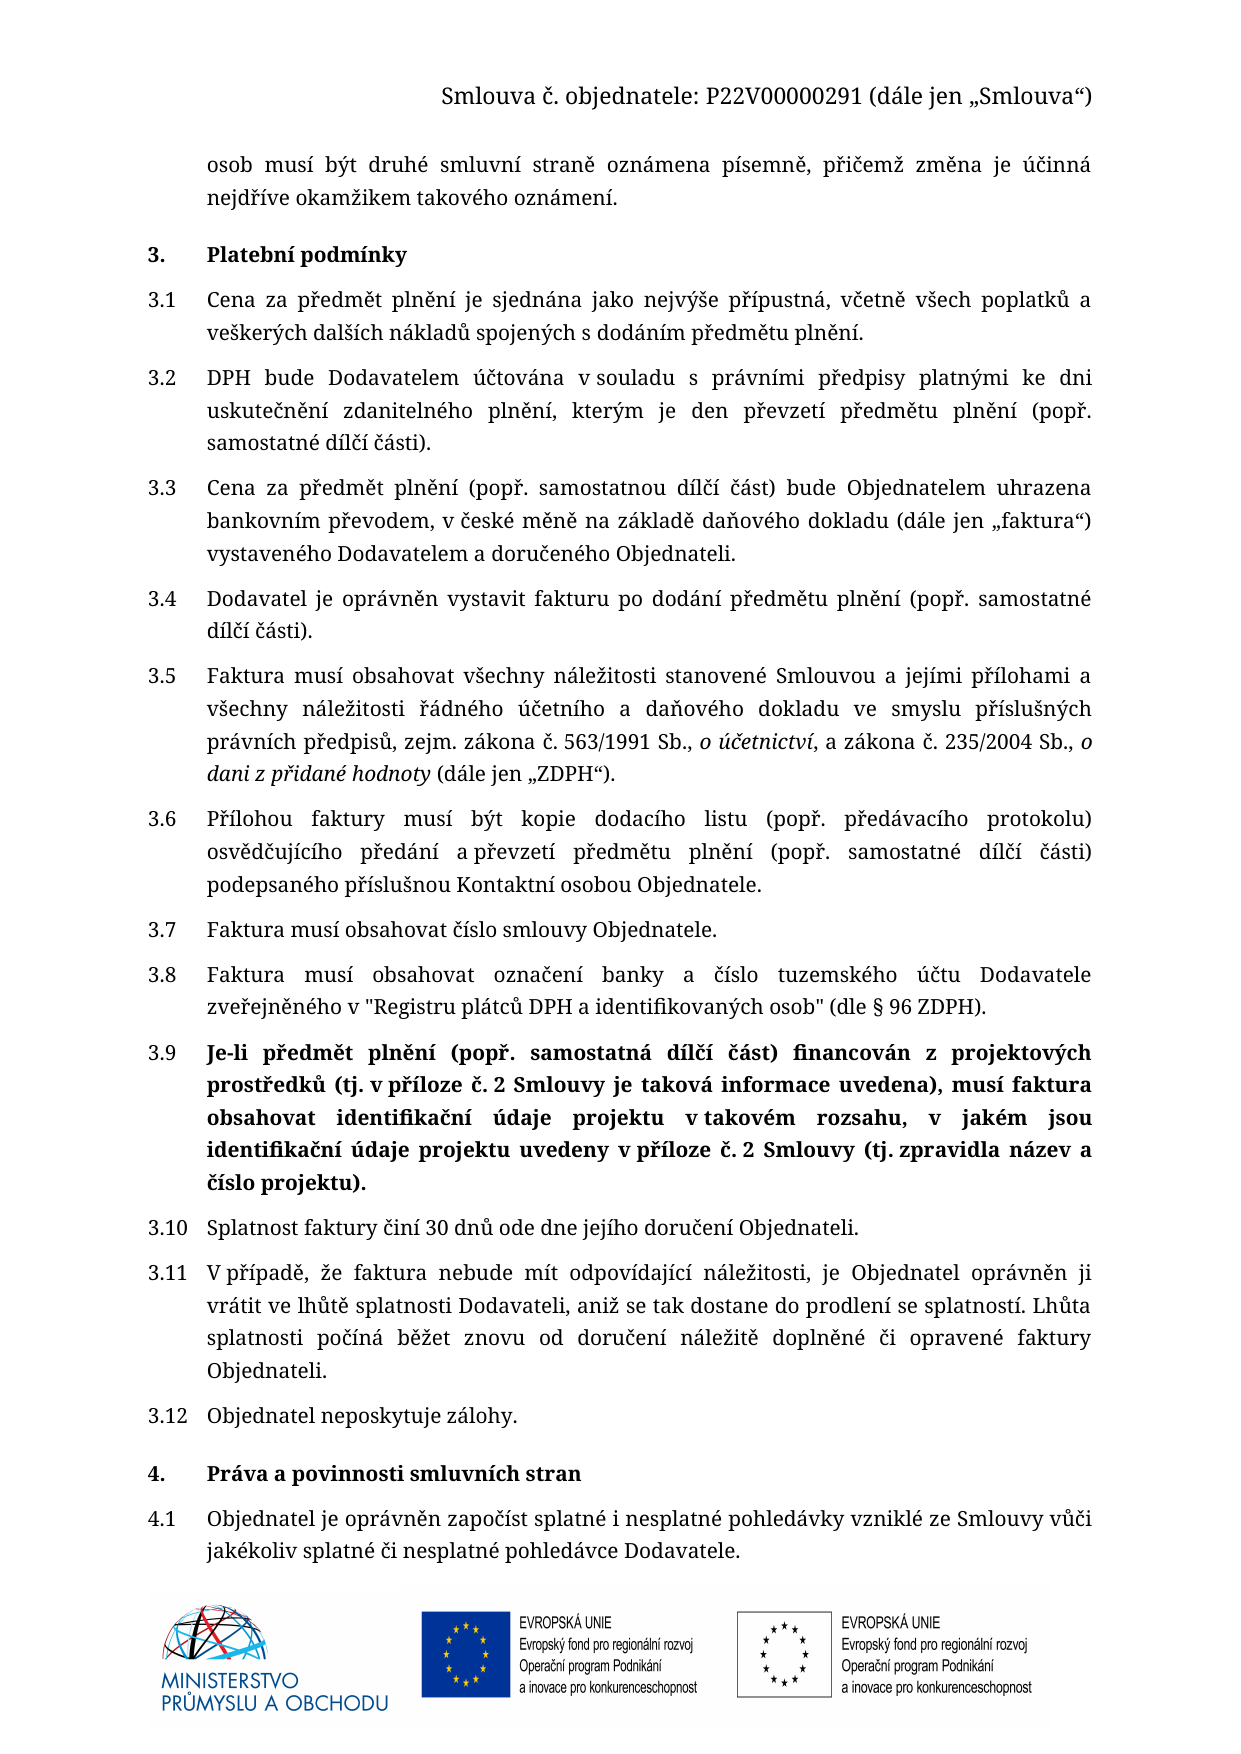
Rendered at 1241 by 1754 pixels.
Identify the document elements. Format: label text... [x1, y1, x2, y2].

list Faktura musí obsahovat všechny náležitosti stanovené Smlouvou a jejími přílohami a všechny náležitosti řádného účetního a daňového dokladu ve smyslu příslušných právních předpisů, zejm. zákona č. 563/1991 Sb., o účetnictví, a zákona č. 235/2004 Sb., o dani z přidané hodnoty (dále jen „ZDPH“). [148, 662, 1093, 788]
list Je-li předmět plnění (popř. samostatná dílčí část) financován z projektových prostředků (tj. v příloze č. 2 Smlouvy je taková informace uvedena), musí faktura obsahovat identifikační údaje projektu v takovém rozsahu, v jakém jsou identifikační údaje projektu uvedeny v příloze č. 2 Smlouvy (tj. zpravidla název a číslo projektu). [148, 1038, 1093, 1196]
picture [147, 1583, 1053, 1726]
list Faktura musí obsahovat číslo smlouvy Objednatele. [148, 915, 1093, 943]
list Platební podmínky [148, 240, 1093, 269]
list Cena za předmět plnění je sjednána jako nejvýše přípustná, včetně všech poplatků a veškerých dalších nákladů spojených s dodáním předmětu plnění. [148, 286, 1093, 347]
list Práva a povinnosti smluvních stran [148, 1459, 1093, 1487]
list V případě, že faktura nebude mít odpovídající náležitosti, je Objednatel oprávněn ji vrátit ve lhůtě splatnosti Dodavateli, aniž se tak dostane do prodlení se splatností. Lhůta splatnosti počíná běžet znovu od doručení náležitě doplněné či opravené faktury Objednateli. [148, 1258, 1093, 1384]
list DPH bude Dodavatelem účtována v souladu s právními předpisy platnými ke dni uskutečnění zdanitelného plnění, kterým je den převzetí předmětu plnění (popř. samostatné dílčí části). [148, 363, 1093, 457]
list Dodavatel je oprávněn vystavit fakturu po dodání předmětu plnění (popř. samostatné dílčí části). [148, 584, 1093, 645]
list Objednatel je oprávněn započíst splatné i nesplatné pohledávky vzniklé ze Smlouvy vůči jakékoliv splatné či nesplatné pohledávce Dodavatele. [148, 1504, 1093, 1565]
list Faktura musí obsahovat označení banky a číslo tuzemského účtu Dodavatele zveřejněného v "Registru plátců DPH a identifikovaných osob" (dle § 96 ZDPH). [148, 960, 1093, 1021]
list Cena za předmět plnění (popř. samostatnou dílčí část) bude Objednatelem uhrazena bankovním převodem, v české měně na základě daňového dokladu (dále jen „faktura“) vystaveného Dodavatelem a doručeného Objednateli. [148, 473, 1093, 567]
list Objednatel neposkytuje zálohy. [148, 1401, 1093, 1429]
list Splatnost faktury činí 30 dnů ode dne jejího doručení Objednateli. [148, 1213, 1093, 1242]
list Přílohou faktury musí být kopie dodacího listu (popř. předávacího protokolu) osvědčujícího předání a převzetí předmětu plnění (popř. samostatné dílčí části) podepsaného příslušnou Kontaktní osobou Objednatele. [148, 804, 1093, 898]
